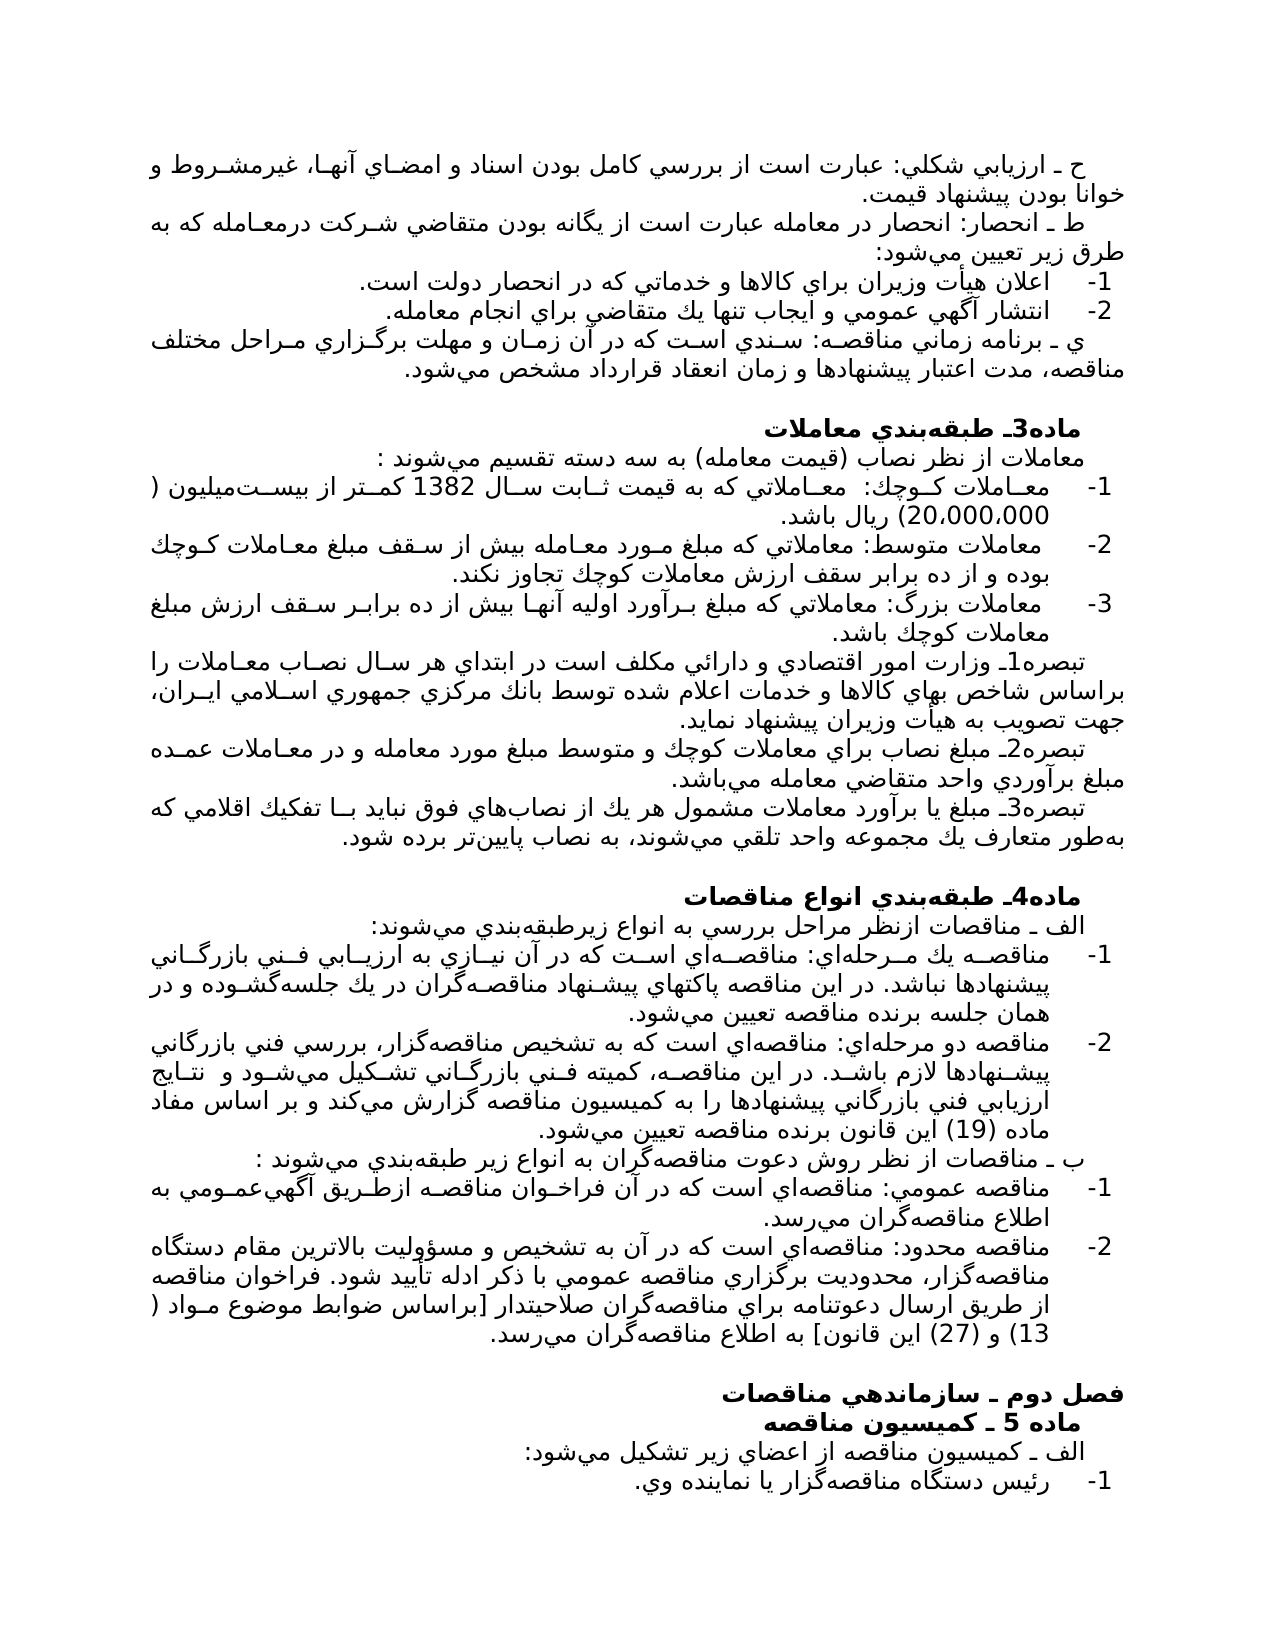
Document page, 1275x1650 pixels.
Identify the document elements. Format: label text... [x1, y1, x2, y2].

text الف‌ ـ مناقصات‌ ازنظر مراحل‌ بررسي‌ به‌ انواع‌ زيرطبقه‌بندي‌ مي‌شوند: [150, 911, 1125, 940]
list انتشار آگهي‌ عمومي‌ و ايجاب‌ تنها يك‌ متقاضي‌ براي‌ انجام‌ معامله‌. [150, 296, 1087, 325]
text ماده‌4ـ طبقه‌بندي‌ انواع‌ مناقصات‌ [150, 882, 1125, 911]
list معاملات‌ متوسط‌: معاملاتي‌ كه‌ مبلغ‌ مورد معامله‌ بيش‌ از سقف‌ مبلغ‌ معاملات‌ كوچك‌ بوده‌ و از ده‌ برابر سقف‌ ارزش‌ معاملات‌ كوچك‌ تجاوز نكند. [150, 531, 1087, 589]
text ح‌ ـ ارزيابي‌ شكلي: عبارت‌ است‌ از بررسي‌ كامل‌ بودن‌ اسناد و امضاي‌ آنها، غيرمشروط‌ و خوانا بودن‌ پيشنهاد قيمت‌. [150, 150, 1125, 208]
list معاملات‌ كوچك‌: معاملاتي‌ كه‌ به‌ قيمت‌ ثابت‌ سال‌ 1382 كمتر از بيست‌ميليون‌ (20،000،000) ريال‌ باشد. [150, 472, 1087, 531]
text ب‌ ـ مناقصات‌ از نظر روش‌ دعوت‌ مناقصه‌گران‌ به‌ انواع‌ زير طبقه‌بندي‌ مي‌شوند : [150, 1144, 1125, 1173]
list رئيس‌ دستگاه‌ مناقصه‌گزار يا نماينده‌ وي‌. [150, 1467, 1087, 1496]
text تبصره2ـ مبلغ‌ نصاب‌ براي‌ معاملات‌ كوچك‌ و متوسط‌ مبلغ‌ مورد معامله‌ و در معاملات‌ عمده‌ مبلغ‌ برآوردي‌ واحد متقاضي‌ معامله‌ مي‌باشد. [150, 735, 1125, 793]
text تبصره‌3ـ مبلغ‌ يا برآورد معاملات‌ مشمول‌ هر يك‌ از نصاب‌هاي‌ فوق‌ نبايد با تفكيك‌ اقلامي‌ كه‌ به‌طور متعارف‌ يك‌ مجموعه‌ واحد تلقي‌ مي‌شوند، به‌ نصاب‌ پايين‌تر برده‌ شود. [150, 793, 1125, 851]
text معاملات‌ از نظر نصاب‌ (قيمت‌ معامله‌) به‌ سه‌ دسته‌ تقسيم‌ مي‌شوند : [150, 443, 1125, 472]
list مناقصه‌ دو مرحله‌اي: مناقصه‌اي‌ است‌ كه‌ به‌ تشخيص‌ مناقصه‌گزار، بررسي‌ فني‌ بازرگاني‌ پيشنهادها لازم‌ باشد. در اين‌ مناقصه‌، كميته‌ فني‌ بازرگاني‌ تشكيل‌ مي‌شود و نتايج‌ ارزيابي‌ فني‌ بازرگاني‌ پيشنهادها را به‌ كميسيون‌ مناقصه‌ گزارش‌ مي‌كند و بر اساس‌ مفاد ماده‌ (19) اين‌ قانون‌ برنده‌ مناقصه‌ تعيين‌ مي‌شود. [150, 1028, 1087, 1144]
text فصل‌ دوم‌ ـ سازماندهي‌ مناقصات‌ [150, 1379, 1125, 1408]
list مناقصه‌ يك‌ مرحله‌اي: مناقصه‌اي‌ است‌ كه‌ در آن‌ نيازي‌ به‌ ارزيابي‌ فني ‌بازرگاني‌ پيشنهادها نباشد. در اين‌ مناقصه‌ پاكتهاي‌ پيشنهاد مناقصه‌گران‌ در يك‌ جلسه‌گشوده‌ و در همان‌ جلسه‌ برنده‌ مناقصه‌ تعيين‌ مي‌شود. [150, 940, 1087, 1028]
list مناقصه‌ عمومي: مناقصه‌اي‌ است‌ كه‌ در آن‌ فراخوان‌ مناقصه‌ ازطريق‌ آگهي‌عمومي‌ به‌ اطلاع‌ مناقصه‌گران‌ مي‌رسد. [150, 1173, 1087, 1232]
text الف‌ ـ كميسيون‌ مناقصه‌ از اعضاي‌ زير تشكيل‌ مي‌شود: [150, 1437, 1125, 1467]
text تبصره‌1ـ وزارت‌ امور اقتصادي‌ و دارائي‌ مكلف‌ است‌ در ابتداي‌ هر سال‌ نصاب ‌معاملات‌ را براساس‌ شاخص‌ بهاي‌ كالاها و خدمات‌ اعلام‌ شده‌ توسط‌ بانك‌ مركزي‌ جمهوري‌ اسلامي‌ ايران‌، جهت‌ تصويب‌ به‌ هيأت‌ وزيران‌ پيشنهاد نمايد. [150, 647, 1125, 735]
list معاملات‌ بزرگ‌: معاملاتي‌ كه‌ مبلغ‌ برآورد اوليه‌ آنها بيش‌ از ده‌ برابر سقف‌ ارزش ‌مبلغ‌ معاملات‌ كوچك‌ باشد. [150, 589, 1087, 647]
text ماده 5 ـ كميسيون‌ مناقصه‌ [150, 1408, 1125, 1437]
list مناقصه‌ محدود: مناقصه‌اي‌ است‌ كه‌ در آن‌ به‌ تشخيص‌ و مسؤوليت‌ بالاترين‌ مقام‌ دستگاه‌ مناقصه‌گزار، محدوديت‌ برگزاري‌ مناقصه‌ عمومي‌ با ذكر ادله‌ تأييد شود. فراخوان‌ مناقصه‌ از طريق‌ ارسال‌ دعوتنامه‌ براي‌ مناقصه‌گران‌ صلاحيتدار [براساس‌ ضوابط ‌موضوع‌ مواد (13) و (27) اين‌ قانون‌‌] به‌ اطلاع‌ مناقصه‌گران‌ مي‌رسد. [150, 1232, 1087, 1348]
text ط‌ ـ انحصار: انحصار در معامله‌ عبارت‌ است‌ از يگانه‌ بودن‌ متقاضي‌ شركت‌ درمعامله‌ كه‌ به‌ طرق‌ زير تعيين‌ مي‌شود: [150, 208, 1125, 267]
text ماده‌3ـ طبقه‌بندي‌ معاملات‌ [150, 414, 1125, 443]
list اعلان‌ هيأت‌ وزيران‌ براي‌ كالاها و خدماتي‌ كه‌ در انحصار دولت‌ است‌. [150, 267, 1087, 296]
text ي‌ ـ برنامه‌ زماني‌ مناقصه: سندي‌ است‌ كه‌ در آن‌ زمان‌ و مهلت‌ برگزاري‌ مراحل‌ مختلف‌ مناقصه‌، مدت‌ اعتبار پيشنهادها و زمان‌ انعقاد قرارداد مشخص‌ مي‌شود. [150, 325, 1125, 383]
